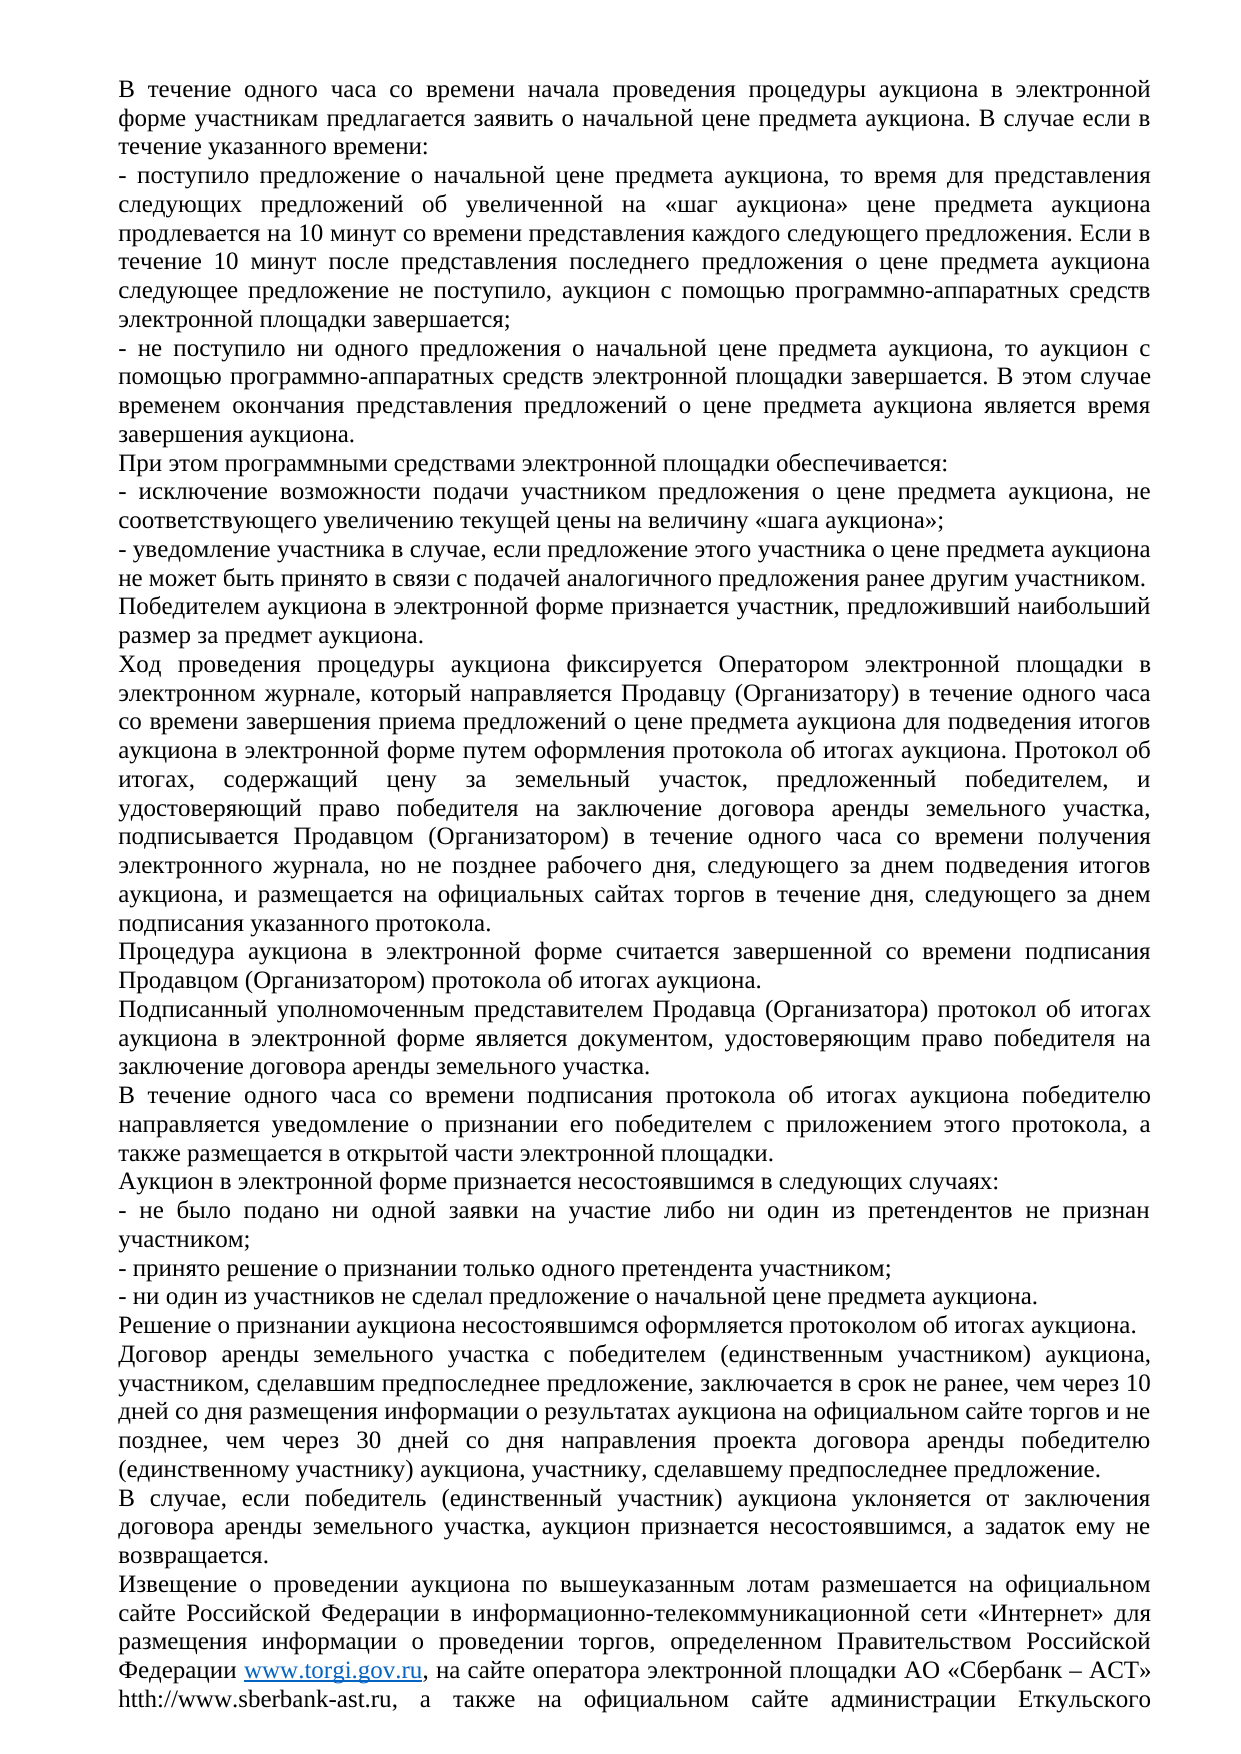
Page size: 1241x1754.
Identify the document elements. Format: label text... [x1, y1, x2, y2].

text - уведомление участника в случае, если предложение этого участника о цене предмета аукциона не может быть принято в связи с подачей аналогичного предложения ранее другим участником. [118, 534, 1152, 591]
text Договор аренды земельного участка с победителем (единственным участником) аукциона, участником, сделавшим предпоследнее предложение, заключается в срок не ранее, чем через 10 дней со дня размещения информации о результатах аукциона на официальном сайте торгов и не позднее, чем через 30 дней со дня направления проекта договора аренды победителю (единственному участнику) аукциона, участнику, сделавшему предпоследнее предложение. [118, 1339, 1152, 1483]
text - поступило предложение о начальной цене предмета аукциона, то время для представления следующих предложений об увеличенной на «шаг аукциона» цене предмета аукциона продлевается на 10 минут со времени представления каждого следующего предложения. Если в течение 10 минут после представления последнего предложения о цене предмета аукциона следующее предложение не поступило, аукцион с помощью программно-аппаратных средств электронной площадки завершается; [118, 160, 1152, 333]
text В течение одного часа со времени подписания протокола об итогах аукциона победителю направляется уведомление о признании его победителем с приложением этого протокола, а также размещается в открытой части электронной площадки. [118, 1080, 1152, 1166]
text При этом программными средствами электронной площадки обеспечивается: [118, 448, 1152, 476]
text Подписанный уполномоченным представителем Продавца (Организатора) протокол об итогах аукциона в электронной форме является документом, удостоверяющим право победителя на заключение договора аренды земельного участка. [118, 994, 1152, 1080]
text Ход проведения процедуры аукциона фиксируется Оператором электронной площадки в электронном журнале, который направляется Продавцу (Организатору) в течение одного часа со времени завершения приема предложений о цене предмета аукциона для подведения итогов аукциона в электронной форме путем оформления протокола об итогах аукциона. Протокол об итогах, содержащий цену за земельный участок, предложенный победителем, и удостоверяющий право победителя на заключение договора аренды земельного участка, подписывается Продавцом (Организатором) в течение одного часа со времени получения электронного журнала, но не позднее рабочего дня, следующего за днем подведения итогов аукциона, и размещается на официальных сайтах торгов в течение дня, следующего за днем подписания указанного протокола. [118, 649, 1152, 936]
text - принято решение о признании только одного претендента участником; [118, 1253, 1152, 1281]
text Процедура аукциона в электронной форме считается завершенной со времени подписания Продавцом (Организатором) протокола об итогах аукциона. [118, 936, 1152, 994]
text В течение одного часа со времени начала проведения процедуры аукциона в электронной форме участникам предлагается заявить о начальной цене предмета аукциона. В случае если в течение указанного времени: [118, 74, 1152, 160]
text Аукцион в электронной форме признается несостоявшимся в следующих случаях: [118, 1166, 1152, 1195]
text - не поступило ни одного предложения о начальной цене предмета аукциона, то аукцион с помощью программно-аппаратных средств электронной площадки завершается. В этом случае временем окончания представления предложений о цене предмета аукциона является время завершения аукциона. [118, 333, 1152, 448]
text - ни один из участников не сделал предложение о начальной цене предмета аукциона. [118, 1281, 1152, 1310]
text Победителем аукциона в электронной форме признается участник, предложивший наибольший размер за предмет аукциона. [118, 591, 1152, 649]
text - исключение возможности подачи участником предложения о цене предмета аукциона, не соответствующего увеличению текущей цены на величину «шага аукциона»; [118, 476, 1152, 534]
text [118, 1569, 1152, 1713]
text - не было подано ни одной заявки на участие либо ни один из претендентов не признан участником; [118, 1195, 1152, 1253]
text В случае, если победитель (единственный участник) аукциона уклоняется от заключения договора аренды земельного участка, аукцион признается несостоявшимся, а задаток ему не возвращается. [118, 1483, 1152, 1569]
text Решение о признании аукциона несостоявшимся оформляется протоколом об итогах аукциона. [118, 1310, 1152, 1339]
